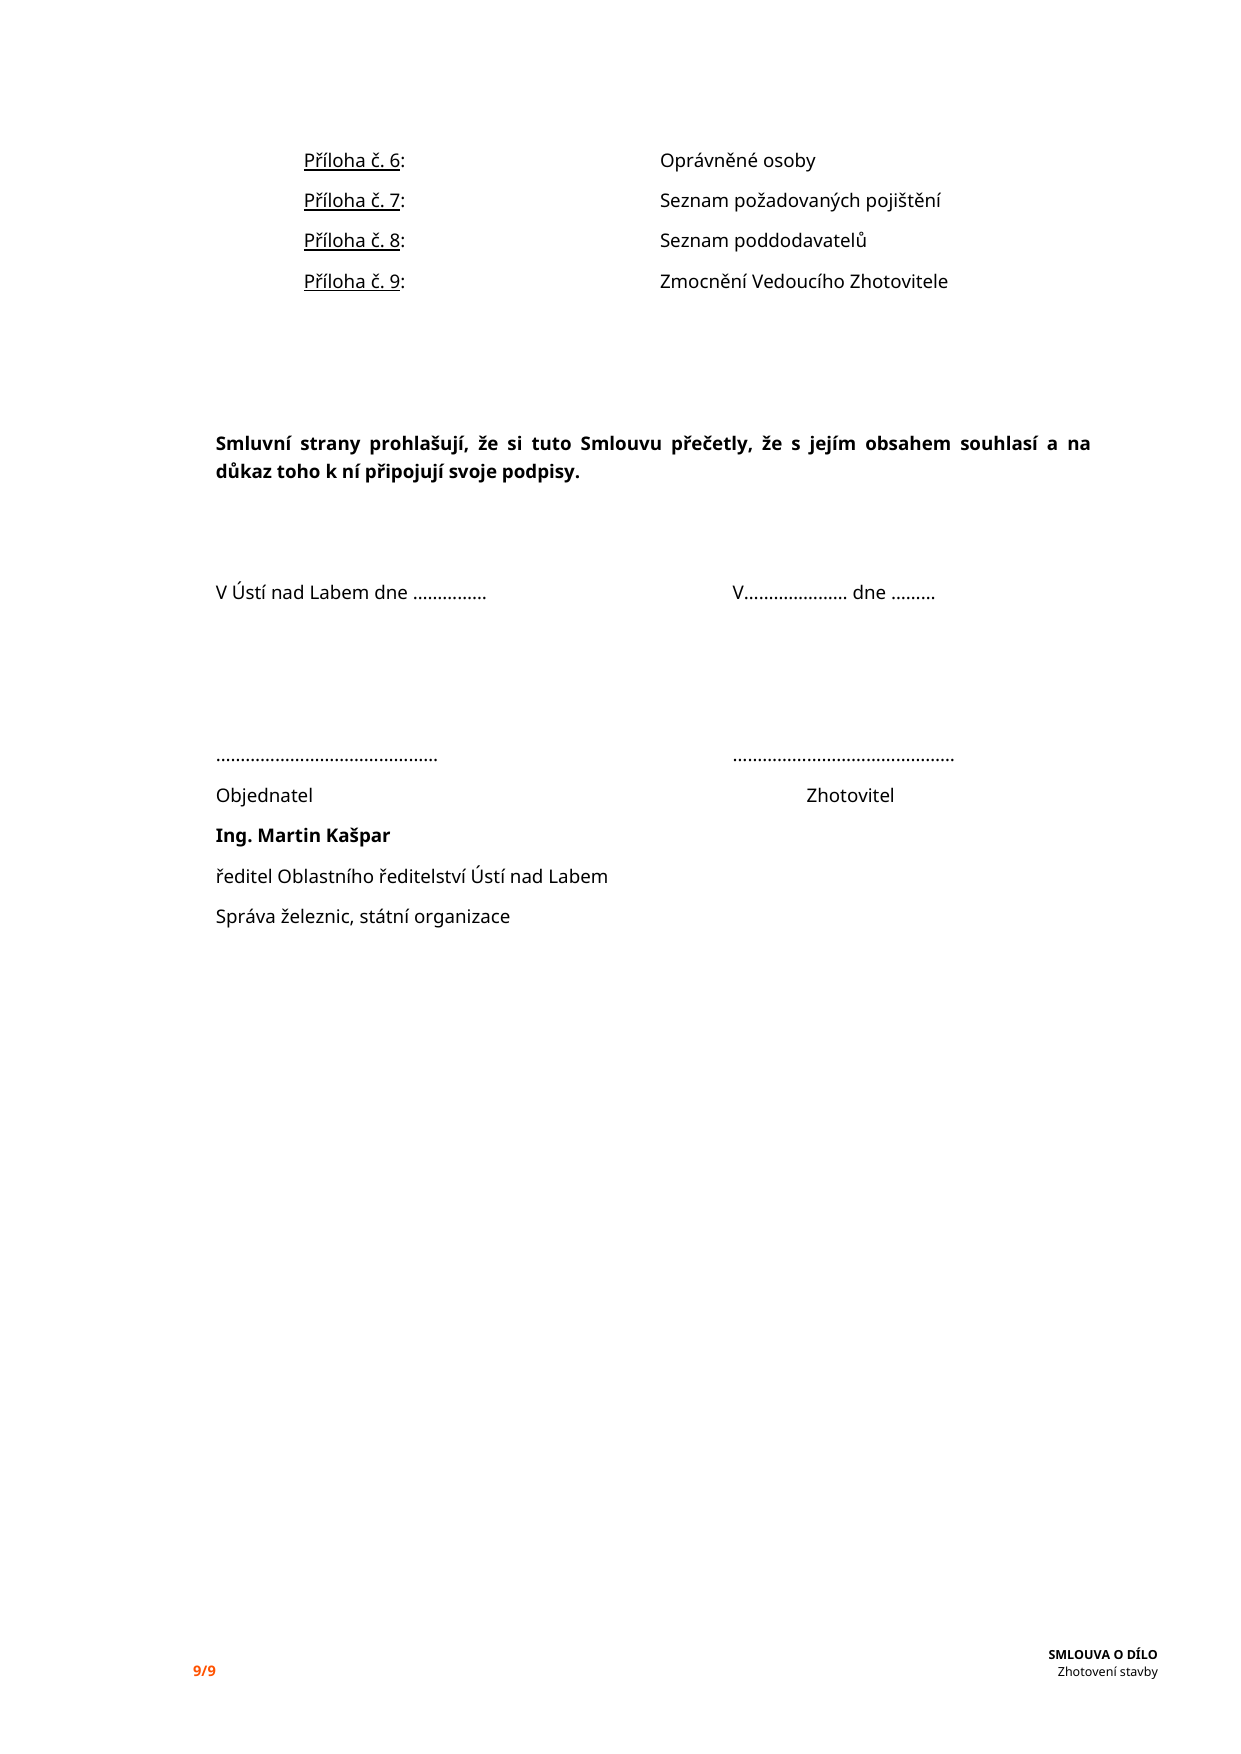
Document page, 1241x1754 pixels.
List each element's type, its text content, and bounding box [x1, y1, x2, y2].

table_cell Příloha č. 6: [216, 148, 572, 188]
text Ing. Martin Kašpar [216, 823, 1093, 848]
text ……………………………………… ……………………………………… [216, 742, 1093, 767]
text Objednatel Zhotovitel [216, 782, 1093, 808]
text V Ústí nad Labem dne …………… V………………… dne ……… [216, 579, 1093, 605]
text Smluvní strany prohlašují, že si tuto Smlouvu přečetly, že s jejím obsahem souhlasí a na důkaz toho k ní připojují svoje podpisy. [216, 430, 1093, 483]
text ředitel Oblastního ředitelství Ústí nad Labem [216, 863, 1093, 889]
table_cell Oprávněné osoby [572, 148, 1093, 188]
text Správa železnic, státní organizace [216, 904, 1093, 929]
table_cell Příloha č. 8: Příloha č. 9: [216, 228, 572, 308]
table_cell Seznam poddodavatelů Zmocnění Vedoucího Zhotovitele [572, 228, 1093, 308]
table_cell Příloha č. 7: [216, 188, 572, 228]
table_cell Seznam požadovaných pojištění [572, 188, 1093, 228]
